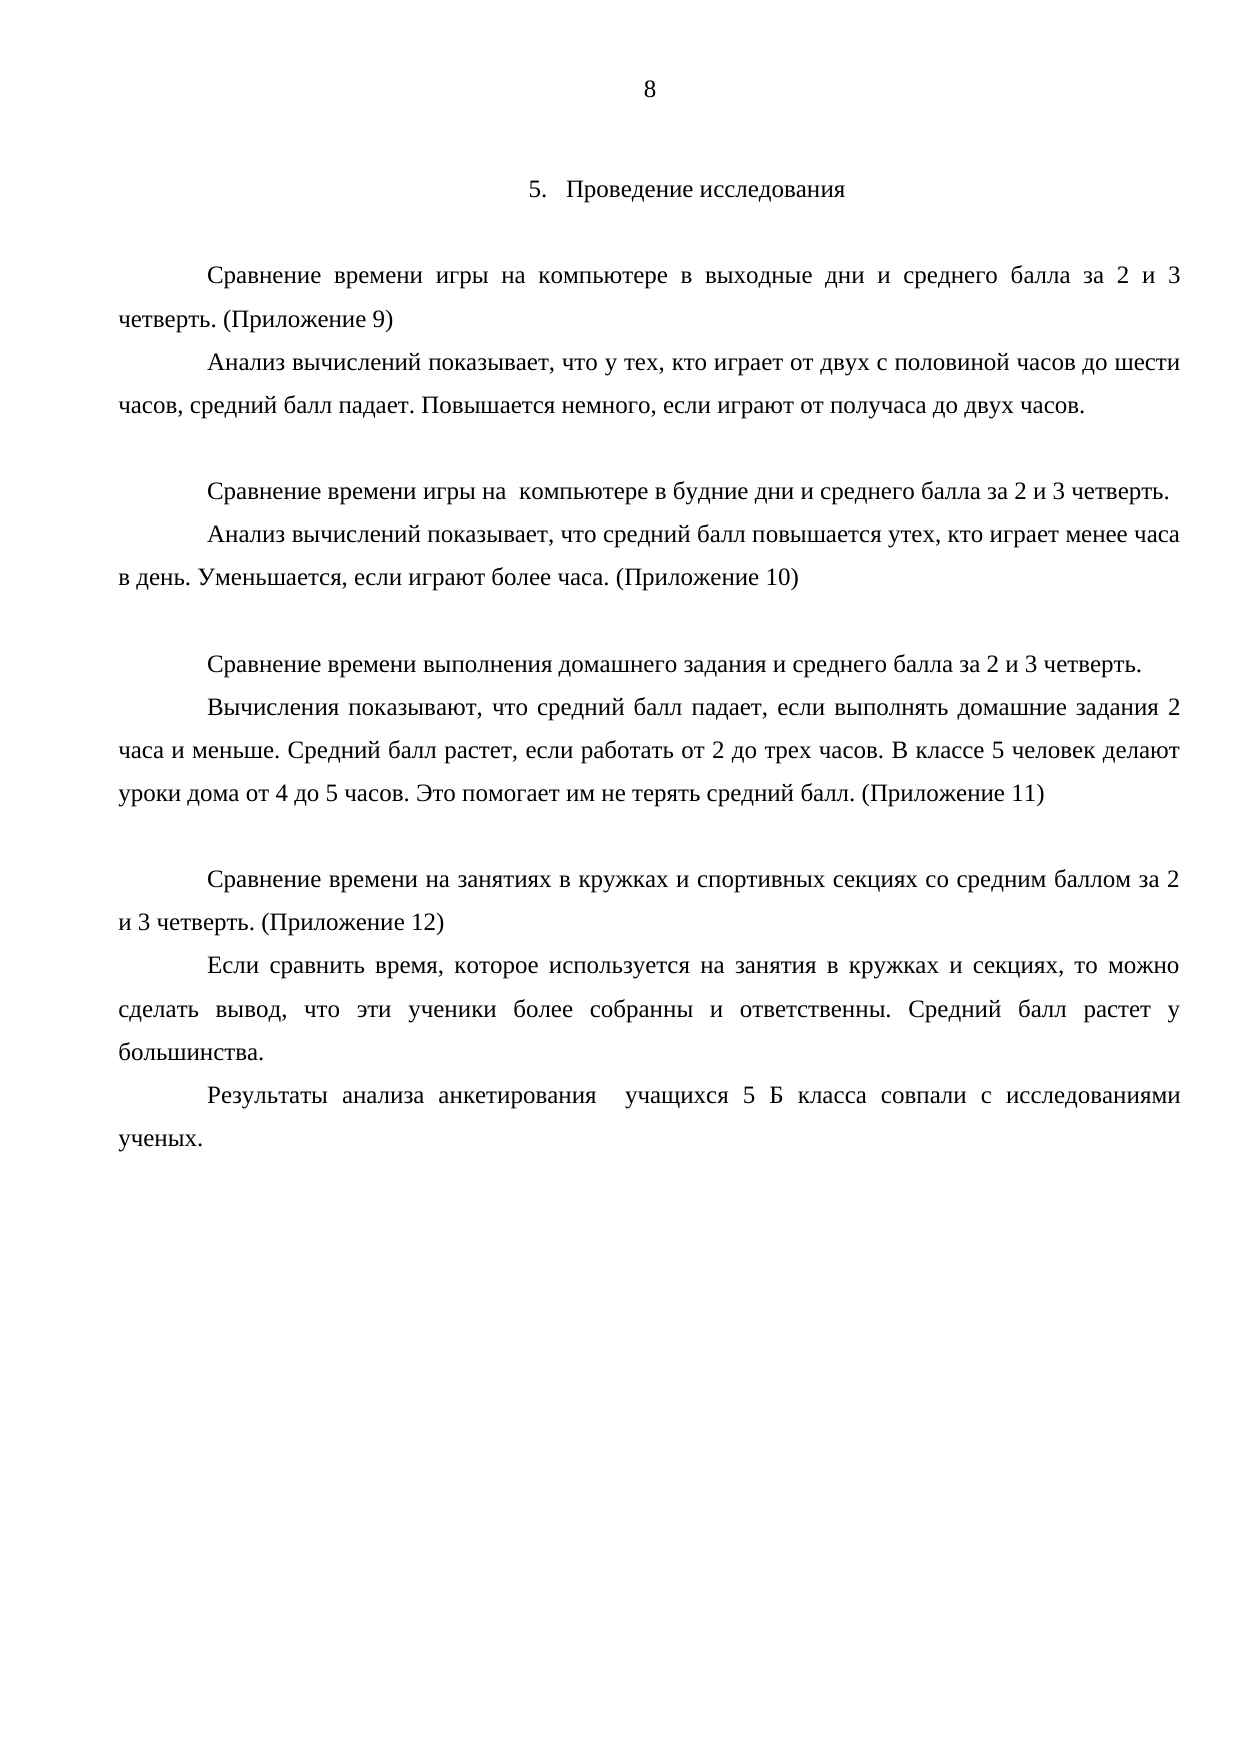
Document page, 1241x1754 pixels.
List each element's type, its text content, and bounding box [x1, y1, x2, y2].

list Проведение исследования [192, 174, 1181, 203]
text Сравнение времени игры на компьютере в выходные дни и среднего балла за 2 и 3 четверть. (Приложение 9) [118, 261, 1181, 332]
text Если сравнить время, которое используется на занятия в кружках и секциях, то можно сделать вывод, что эти ученики более собранны и ответственны. Средний балл растет у большинства. [118, 951, 1181, 1066]
text Вычисления показывают, что средний балл падает, если выполнять домашние задания 2 часа и меньше. Средний балл растет, если работать от 2 до трех часов. В классе 5 человек делают уроки дома от 4 до 5 часов. Это помогает им не терять средний балл. (Приложение 11) [118, 692, 1181, 807]
text Сравнение времени игры на компьютере в будние дни и среднего балла за 2 и 3 четверть. [118, 476, 1181, 505]
text Сравнение времени на занятиях в кружках и спортивных секциях со средним баллом за 2 и 3 четверть. (Приложение 12) [118, 864, 1181, 936]
text Анализ вычислений показывает, что средний балл повышается утех, кто играет менее часа в день. Уменьшается, если играют более часа. (Приложение 10) [118, 519, 1181, 591]
text Сравнение времени выполнения домашнего задания и среднего балла за 2 и 3 четверть. [118, 649, 1181, 677]
text Анализ вычислений показывает, что у тех, кто играет от двух с половиной часов до шести часов, средний балл падает. Повышается немного, если играют от получаса до двух часов. [118, 347, 1181, 419]
text Результаты анализа анкетирования учащихся 5 Б класса совпали с исследованиями ученых. [118, 1080, 1181, 1152]
